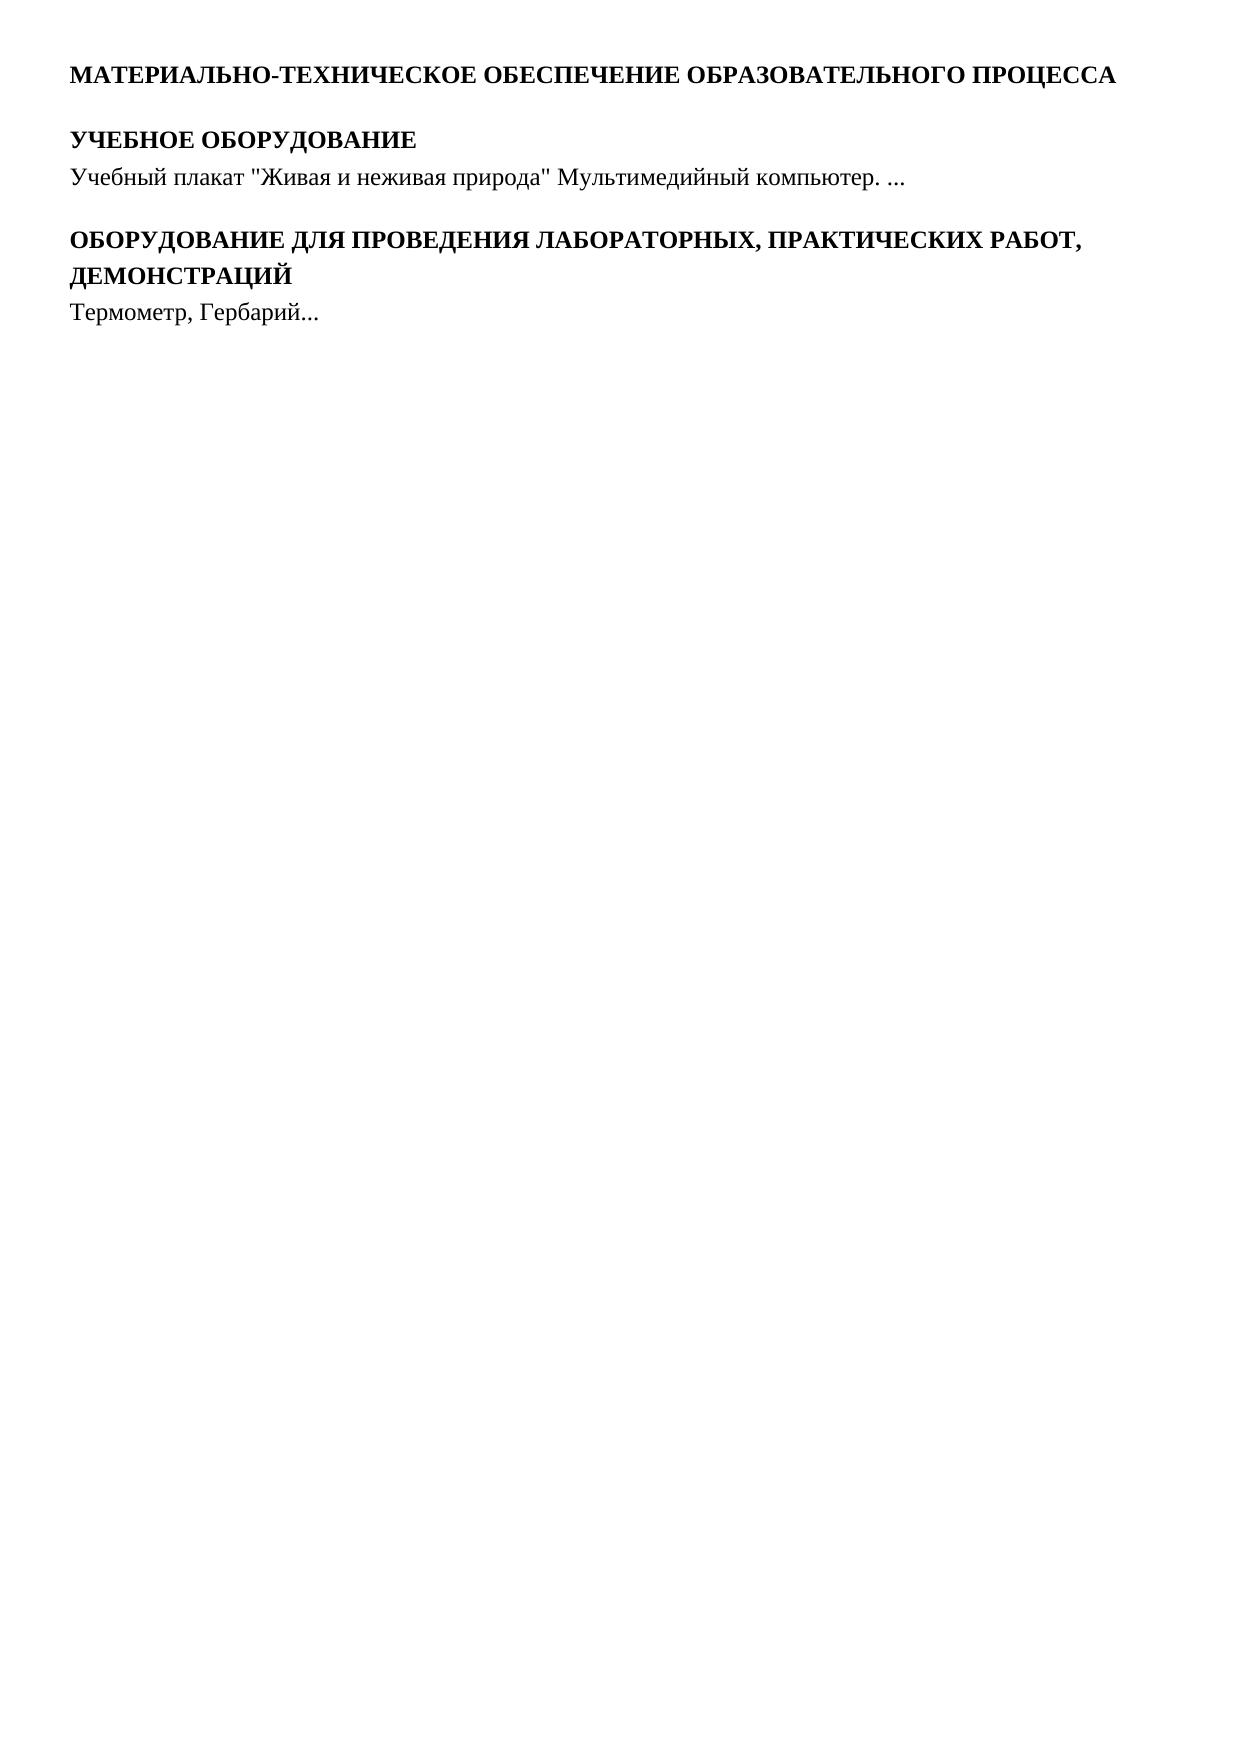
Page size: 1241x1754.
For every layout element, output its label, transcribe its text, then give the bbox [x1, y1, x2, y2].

text МАТЕРИАЛЬНО-ТЕХНИЧЕСКОЕ ОБЕСПЕЧЕНИЕ ОБРАЗОВАТЕЛЬНОГО ПРОЦЕССА [69, 62, 1172, 89]
text ОБОРУДОВАНИЕ ДЛЯ ПРОВЕДЕНИЯ ЛАБОРАТОРНЫХ, ПРАКТИЧЕСКИХ РАБОТ, ДЕМОНСТРАЦИЙ Термометр, Гербарий... [69, 225, 1097, 326]
text УЧЕБНОЕ ОБОРУДОВАНИЕ Учебный плакат "Живая и неживая природа" Мультимедийный компьютер. ... [69, 125, 917, 190]
